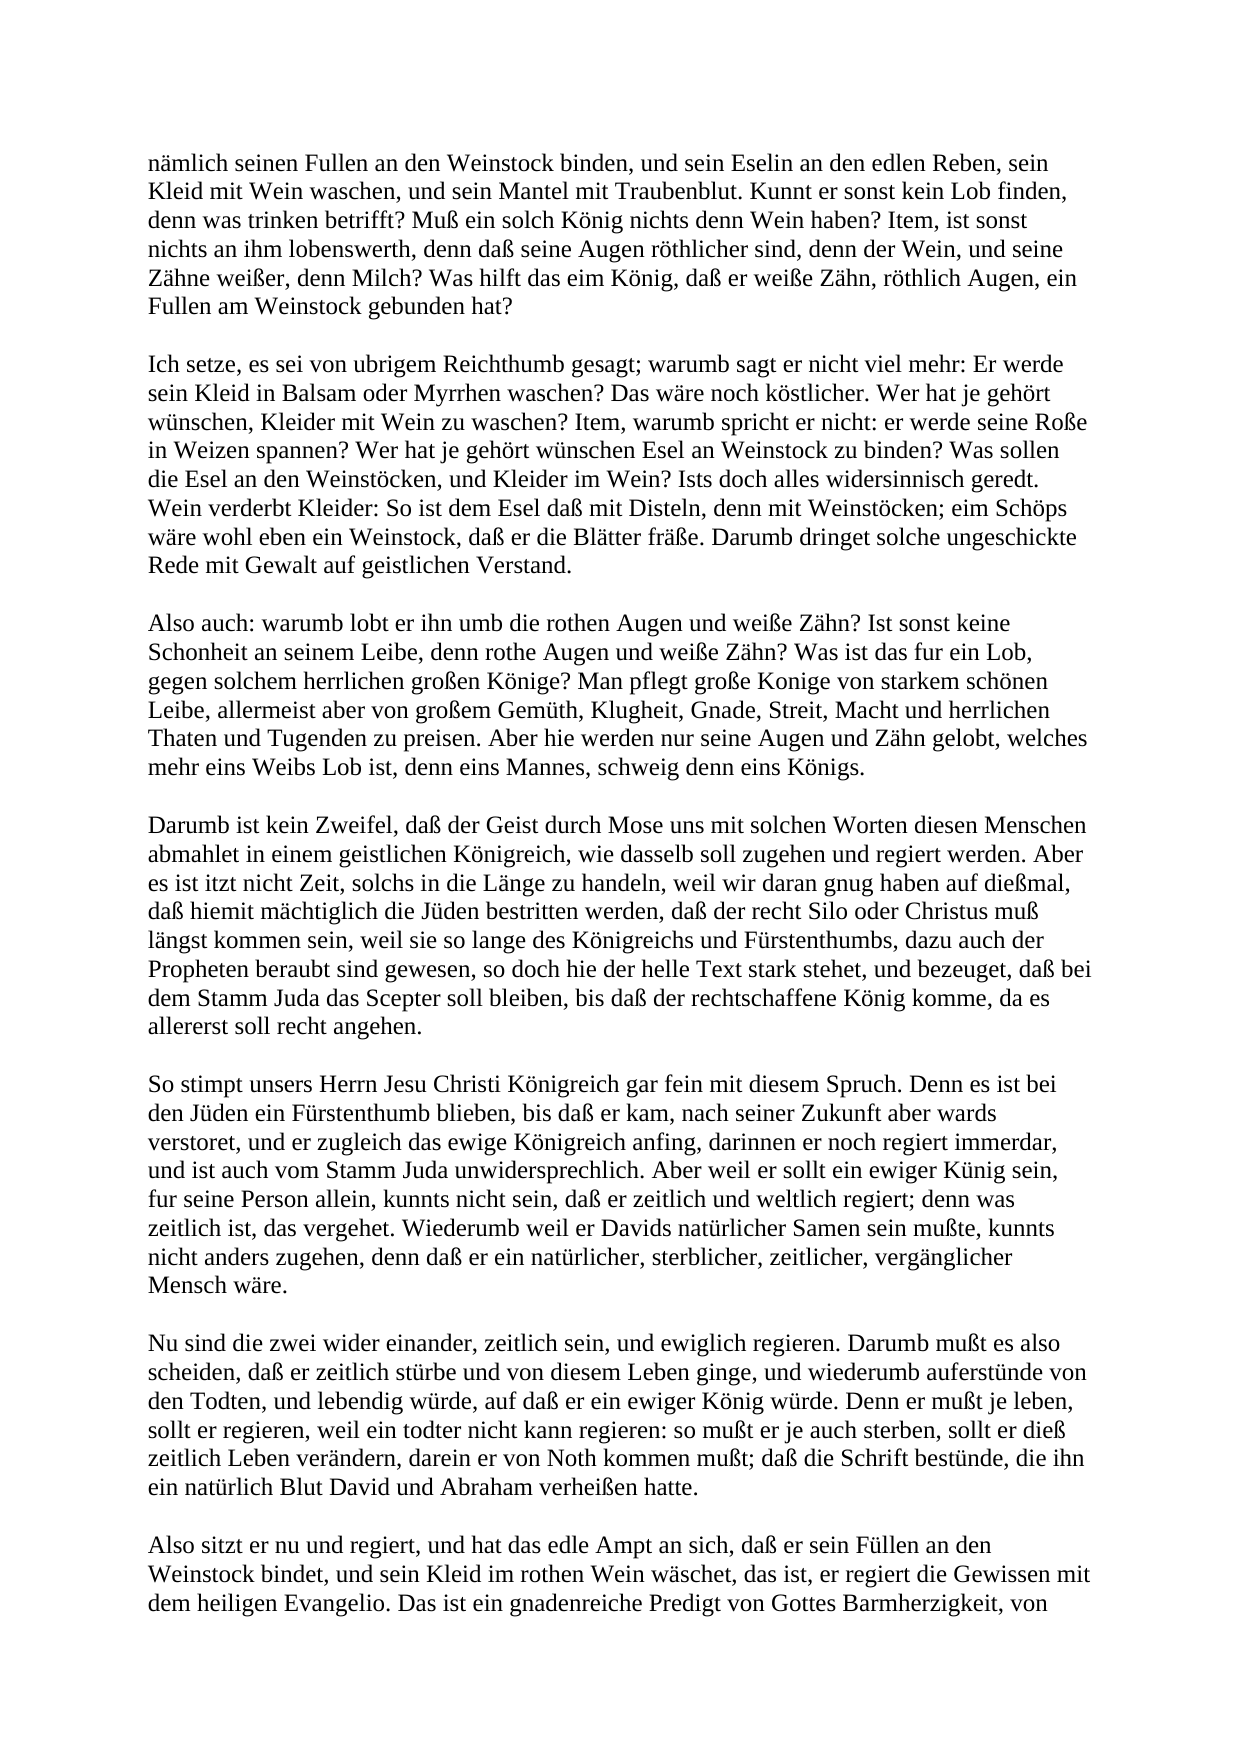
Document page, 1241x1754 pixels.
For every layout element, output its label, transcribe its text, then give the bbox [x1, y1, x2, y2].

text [148, 148, 1093, 320]
text So stimpt unsers Herrn Jesu Christi Königreich gar fein mit diesem Spruch. Denn es ist bei den Jüden ein Fürstenthumb blieben, bis daß er kam, nach seiner Zukunft aber wards verstoret, und er zugleich das ewige Königreich anfing, darinnen er noch regiert immerdar, und ist auch vom Stamm Juda unwidersprechlich. Aber weil er sollt ein ewiger Künig sein, fur seine Person allein, kunnts nicht sein, daß er zeitlich und weltlich regiert; denn was zeitlich ist, das vergehet. Wiederumb weil er Davids natürlicher Samen sein mußte, kunnts nicht anders zugehen, denn daß er ein natürlicher, sterblicher, zeitlicher, vergänglicher Mensch wäre. [148, 1069, 1093, 1299]
text Ich setze, es sei von ubrigem Reichthumb gesagt; warumb sagt er nicht viel mehr: Er werde sein Kleid in Balsam oder Myrrhen waschen? Das wäre noch köstlicher. Wer hat je gehört wünschen, Kleider mit Wein zu waschen? Item, warumb spricht er nicht: er werde seine Roße in Weizen spannen? Wer hat je gehört wünschen Esel an Weinstock zu binden? Was sollen die Esel an den Weinstöcken, und Kleider im Wein? Ists doch alles widersinnisch geredt. Wein verderbt Kleider: So ist dem Esel daß mit Disteln, denn mit Weinstöcken; eim Schöps wäre wohl eben ein Weinstock, daß er die Blätter fräße. Darumb dringet solche ungeschickte Rede mit Gewalt auf geistlichen Verstand. [148, 349, 1093, 579]
text Also auch: warumb lobt er ihn umb die rothen Augen und weiße Zähn? Ist sonst keine Schonheit an seinem Leibe, denn rothe Augen und weiße Zähn? Was ist das fur ein Lob, gegen solchem herrlichen großen Könige? Man pflegt große Konige von starkem schönen Leibe, allermeist aber von großem Gemüth, Klugheit, Gnade, Streit, Macht und herrlichen Thaten und Tugenden zu preisen. Aber hie werden nur seine Augen und Zähn gelobt, welches mehr eins Weibs Lob ist, denn eins Mannes, schweig denn eins Königs. [148, 608, 1093, 781]
text Nu sind die zwei wider einander, zeitlich sein, und ewiglich regieren. Darumb mußt es also scheiden, daß er zeitlich stürbe und von diesem Leben ginge, und wiederumb auferstünde von den Todten, und lebendig würde, auf daß er ein ewiger König würde. Denn er mußt je leben, sollt er regieren, weil ein todter nicht kann regieren: so mußt er je auch sterben, sollt er dieß zeitlich Leben verändern, darein er von Noth kommen mußt; daß die Schrift bestünde, die ihn ein natürlich Blut David und Abraham verheißen hatte. [148, 1328, 1093, 1501]
text Darumb ist kein Zweifel, daß der Geist durch Mose uns mit solchen Worten diesen Menschen abmahlet in einem geistlichen Königreich, wie dasselb soll zugehen und regiert werden. Aber es ist itzt nicht Zeit, solchs in die Länge zu handeln, weil wir daran gnug haben auf dießmal, daß hiemit mächtiglich die Jüden bestritten werden, daß der recht Silo oder Christus muß längst kommen sein, weil sie so lange des Königreichs und Fürstenthumbs, dazu auch der Propheten beraubt sind gewesen, so doch hie der helle Text stark stehet, und bezeuget, daß bei dem Stamm Juda das Scepter soll bleiben, bis daß der rechtschaffene König komme, da es allererst soll recht angehen. [148, 810, 1093, 1040]
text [148, 1530, 1093, 1616]
